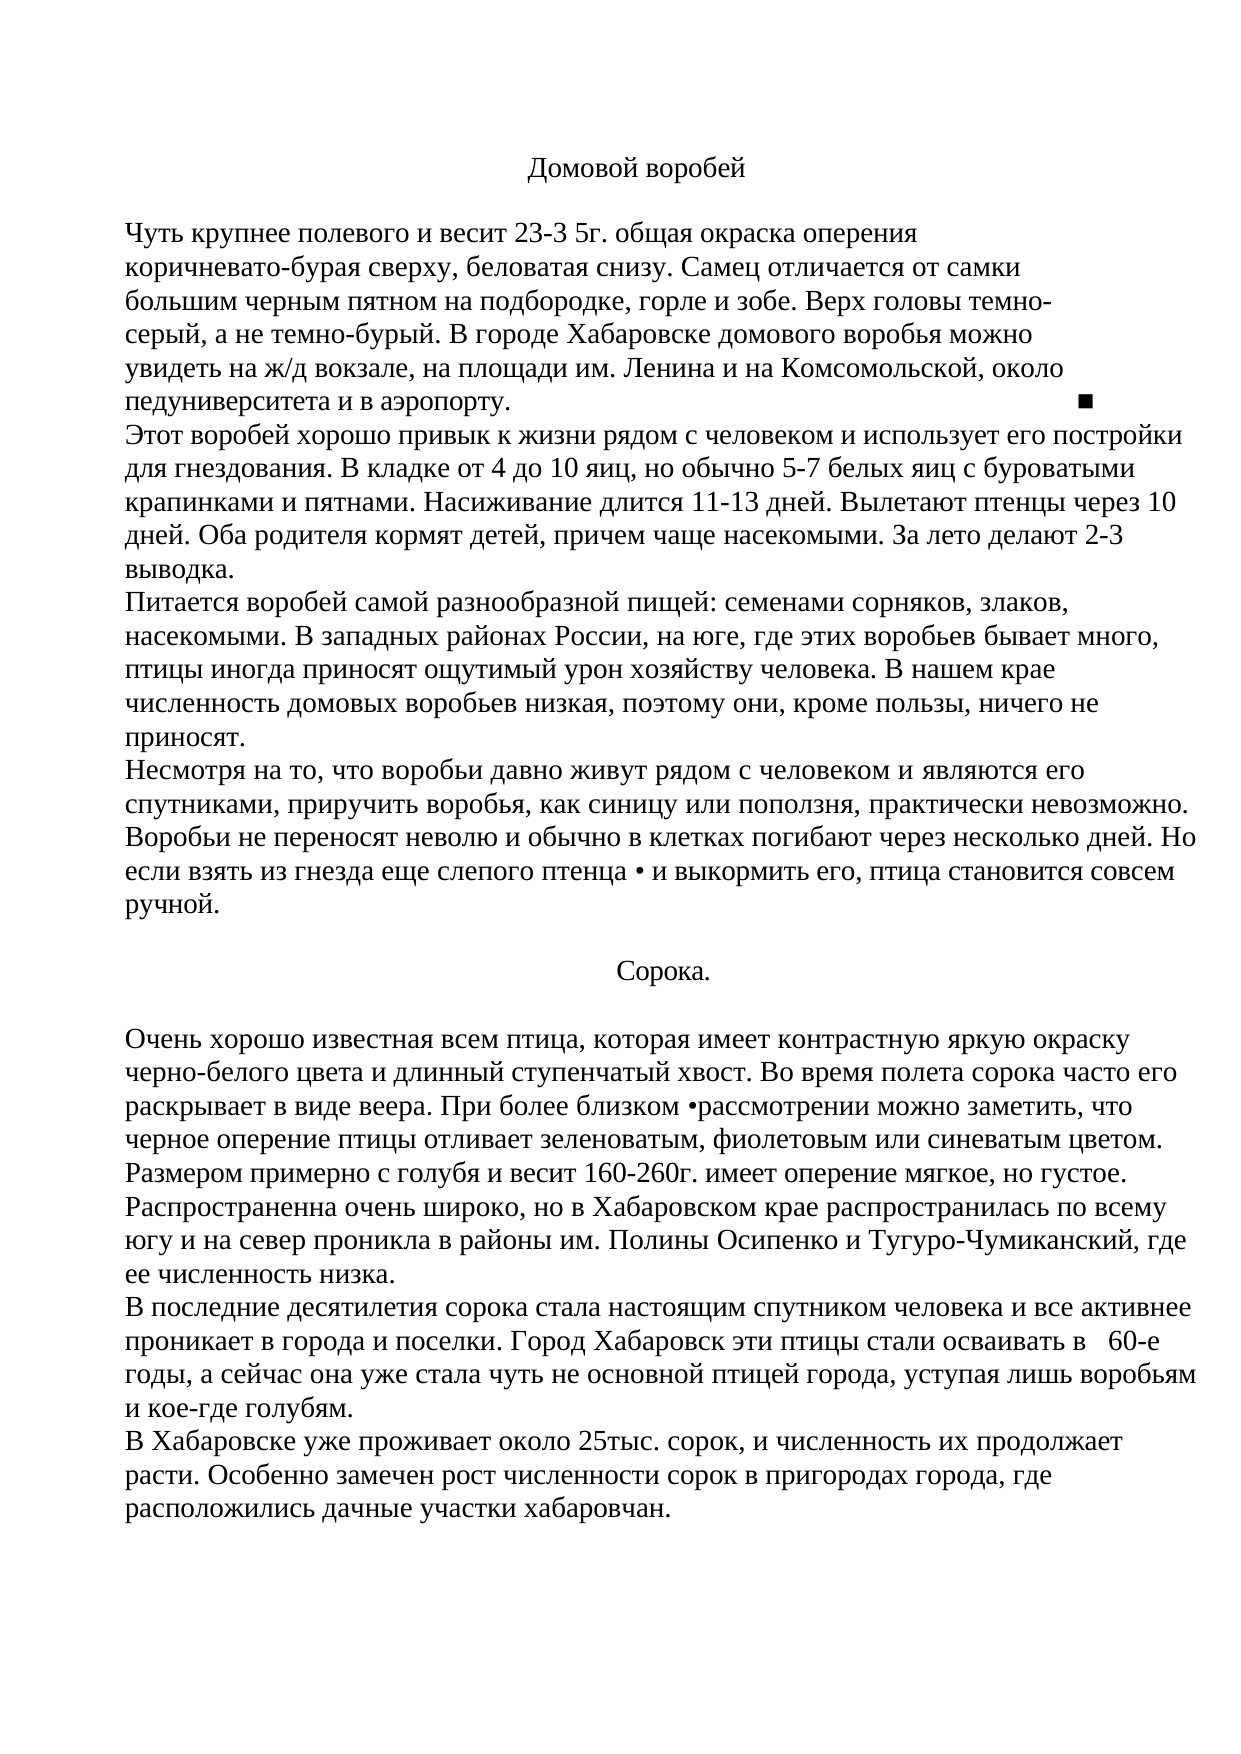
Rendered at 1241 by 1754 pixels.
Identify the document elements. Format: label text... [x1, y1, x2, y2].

text Размером примерно с голубя и весит 160-260г. имеет оперение мягкое, но густое. Распространенна очень широко, но в Хабаровском крае распространилась по всему югу и на север проникла в районы им. Полины Осипенко и Тугуро-Чумиканский, где ее численность низка. [124, 1156, 1203, 1290]
text Этот воробей хорошо привык к жизни рядом с человеком и использует его постройки для гнездования. В кладке от 4 до 10 яиц, но обычно 5-7 белых яиц с буроватыми крапинками и пятнами. Насиживание длится 11-13 дней. Вылетают птенцы через 10 дней. Оба родителя кормят детей, причем чаще насекомыми. За лето делают 2-3 выводка. [124, 417, 1203, 585]
text В последние десятилетия сорока стала настоящим спутником человека и все активнее проникает в города и поселки. Город Хабаровск эти птицы стали осваивать в 60-е годы, а сейчас она уже стала чуть не основной птицей города, уступая лишь воробьям и кое-где голубям. [124, 1290, 1203, 1424]
text Очень хорошо известная всем птица, которая имеет контрастную яркую окраску черно-белого цвета и длинный ступенчатый хвост. Во время полета сорока часто его раскрывает в виде веера. При более близком •рассмотрении можно заметить, что черное оперение птицы отливает зеленоватым, фиолетовым или синеватым цветом. [124, 1021, 1203, 1156]
text Сорока. [124, 953, 1203, 986]
text Чуть крупнее полевого и весит 23-3 5г. общая окраска оперения коричневато-бурая сверху, беловатая снизу. Самец отличается от самки большим черным пятном на подбородке, горле и зобе. Верх головы темно- серый, а не темно-бурый. В городе Хабаровске домового воробья можно увидеть на ж/д вокзале, на площади им. Ленина и на Комсомольской, около педуниверситета и в аэропорту. ■ [124, 216, 1203, 417]
text Домовой воробей [124, 150, 1149, 183]
text В Хабаровске уже проживает около 25тыс. сорок, и численность их продолжает расти. Особенно замечен рост численности сорок в пригородах города, где расположились дачные участки хабаровчан. [124, 1424, 1203, 1524]
text Несмотря на то, что воробьи давно живут рядом с человеком и являются его спутниками, приручить воробья, как синицу или поползня, практически невозможно. Воробьи не переносят неволю и обычно в клетках погибают через несколько дней. Но если взять из гнезда еще слепого птенца • и выкормить его, птица становится совсем ручной. [124, 753, 1203, 920]
text Питается воробей самой разнообразной пищей: семенами сорняков, злаков, насекомыми. В западных районах России, на юге, где этих воробьев бывает много, птицы иногда приносят ощутимый урон хозяйству человека. В нашем крае численность домовых воробьев низкая, поэтому они, кроме пользы, ничего не приносят. [124, 585, 1203, 753]
